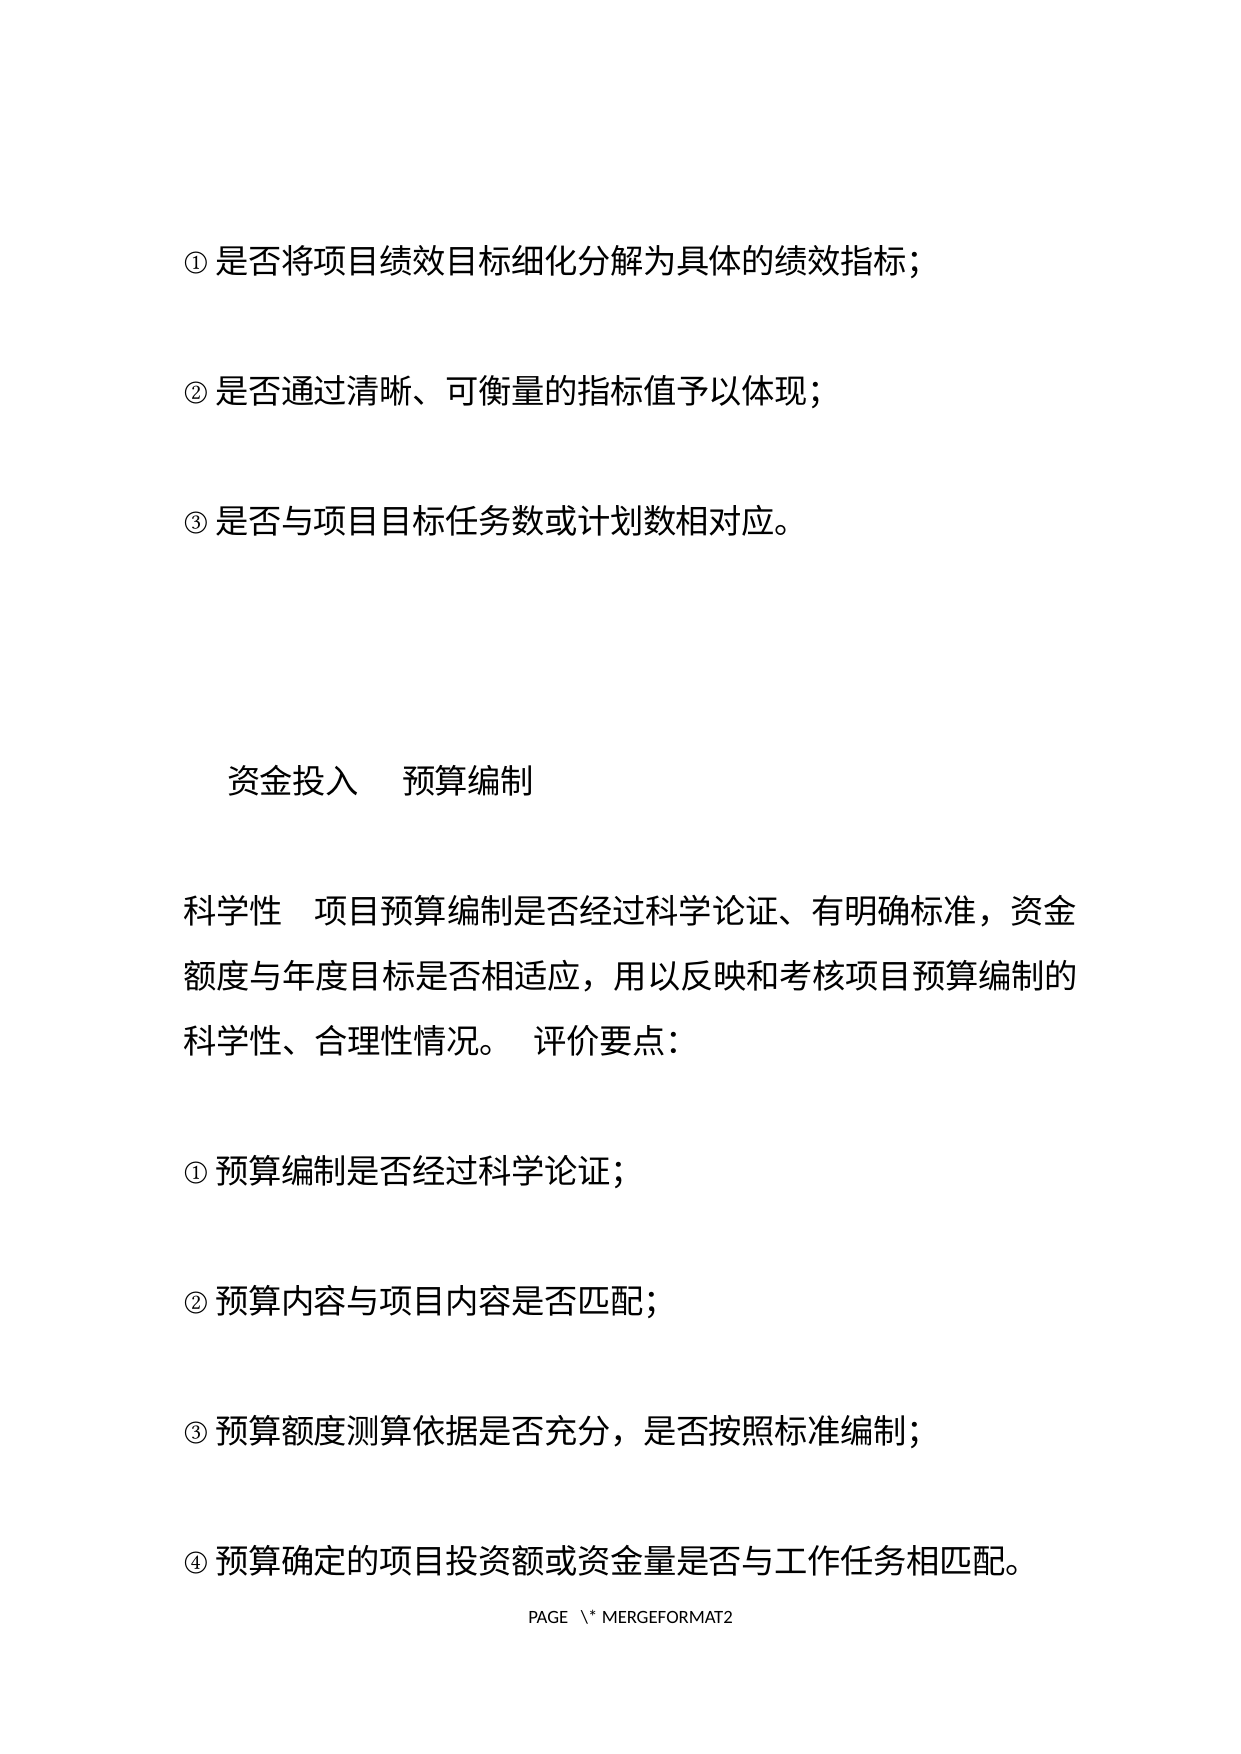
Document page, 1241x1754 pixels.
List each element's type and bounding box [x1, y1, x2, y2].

text [183, 162, 1078, 1592]
